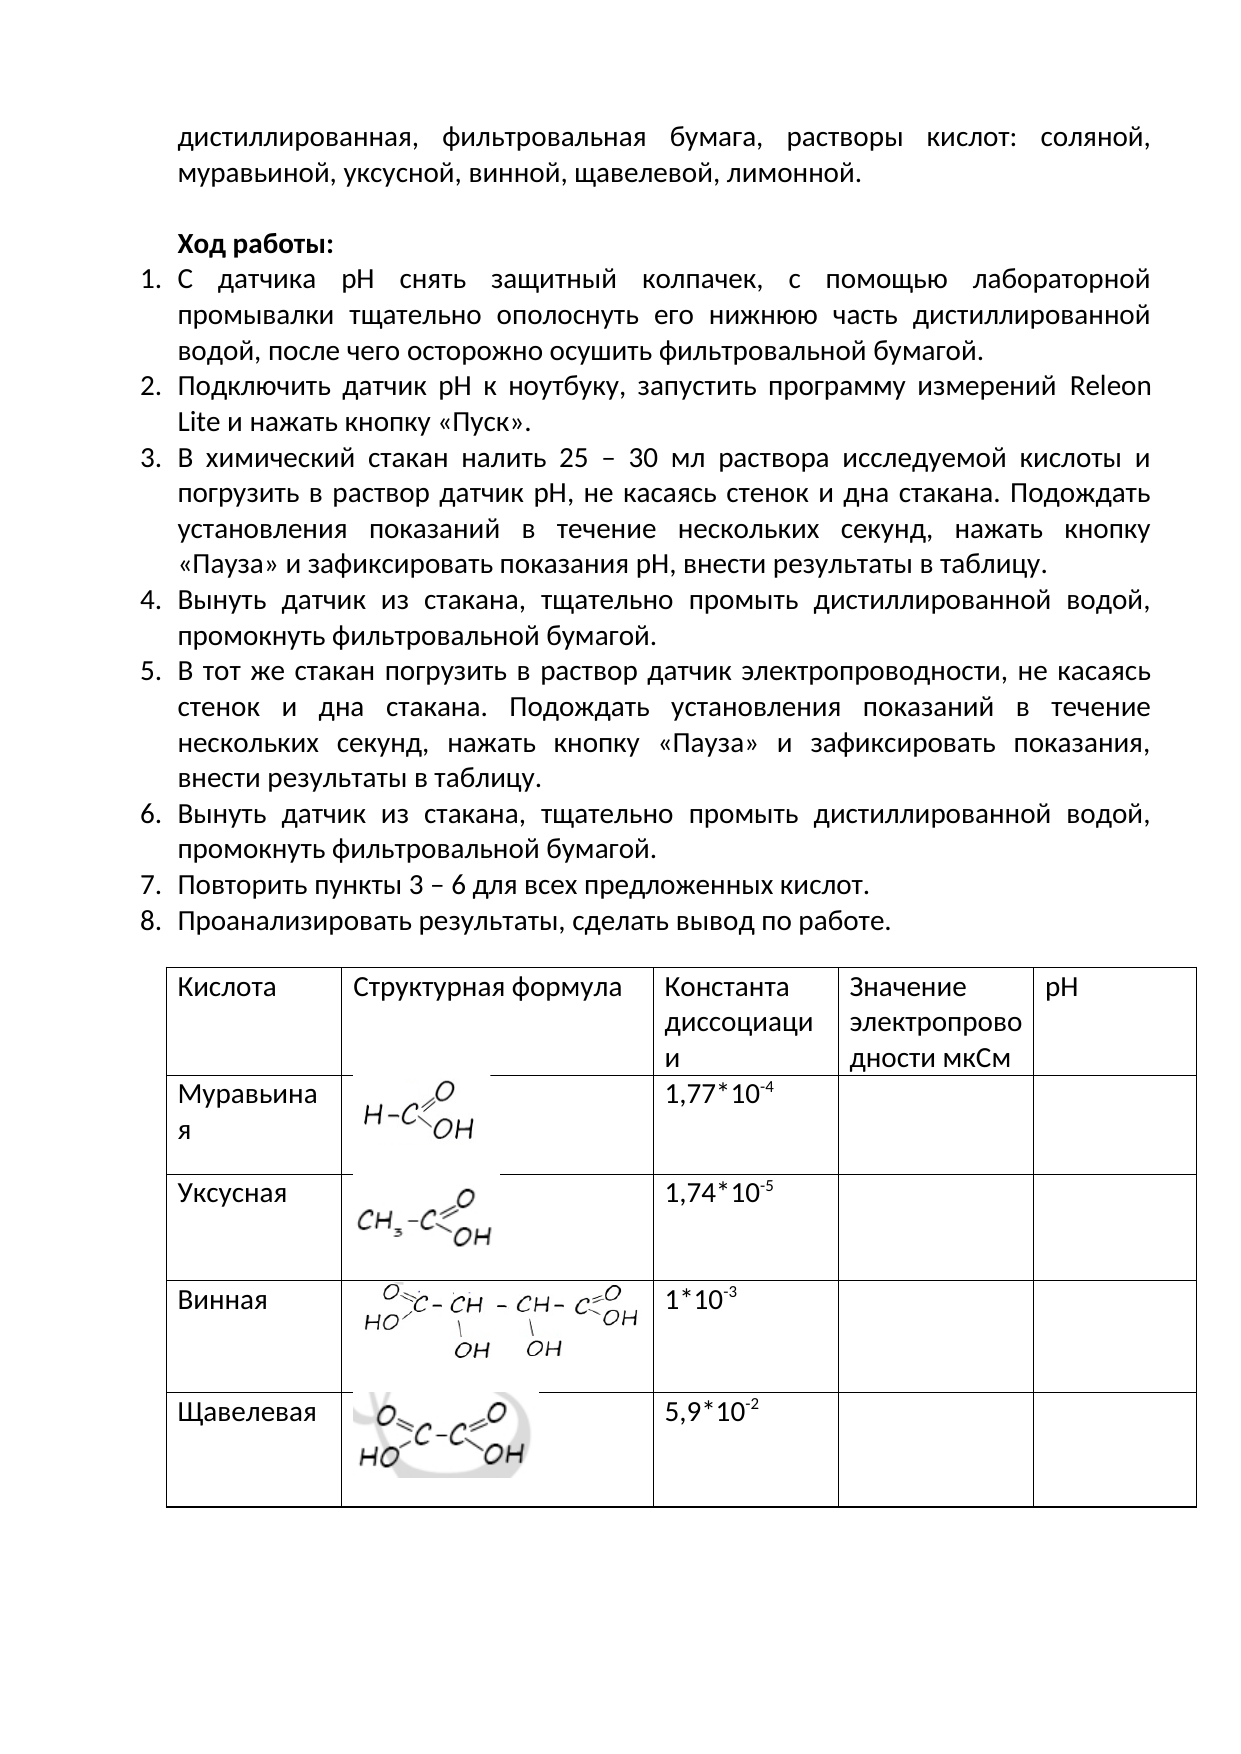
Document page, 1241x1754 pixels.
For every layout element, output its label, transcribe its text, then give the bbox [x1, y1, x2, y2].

list Повторить пункты 3 – 6 для всех предложенных кислот. [140, 866, 1152, 902]
picture [353, 1075, 491, 1145]
table_cell Винная [167, 1281, 341, 1392]
list Подключить датчик рН к ноутбуку, запустить программу измерений Releon Lite и нажать кнопку «Пуск». [140, 367, 1152, 439]
list Вынуть датчик из стакана, тщательно промыть дистиллированной водой, промокнуть фильтровальной бумагой. [140, 581, 1152, 652]
table_cell Уксусная [167, 1175, 341, 1280]
table_cell 1,74*10-5 [654, 1175, 838, 1280]
picture [353, 1174, 500, 1252]
table_cell [839, 1175, 1033, 1280]
table_cell 1*10-3 [654, 1281, 838, 1392]
table_cell [1034, 1175, 1196, 1280]
table_cell Щавелевая [167, 1393, 341, 1506]
picture [353, 1392, 539, 1478]
list Вынуть датчик из стакана, тщательно промыть дистиллированной водой, промокнуть фильтровальной бумагой. [140, 795, 1152, 866]
table_cell [342, 1281, 653, 1392]
table_cell [1034, 1281, 1196, 1392]
text Ход работы: [177, 225, 1152, 261]
table_header Структурная формула [342, 968, 653, 1074]
table_cell 5,9*10-2 [654, 1393, 838, 1506]
table_cell [342, 1393, 653, 1506]
table_cell [839, 1281, 1033, 1392]
picture [353, 1281, 642, 1363]
table_cell [342, 1076, 653, 1173]
table_cell [342, 1175, 653, 1280]
table_header Значение электропроводности мкСм [839, 968, 1033, 1074]
table_header Константа диссоциации [654, 968, 838, 1074]
table_cell [839, 1393, 1033, 1506]
list Проанализировать результаты, сделать вывод по работе. [140, 902, 1152, 937]
table_cell [1034, 1393, 1196, 1506]
table_header рН [1034, 968, 1196, 1074]
table_header Кислота [167, 968, 341, 1074]
table_cell [839, 1076, 1033, 1173]
list В химический стакан налить 25 – 30 мл раствора исследуемой кислоты и погрузить в раствор датчик рН, не касаясь стенок и дна стакана. Подождать установления показаний в течение нескольких секунд, нажать кнопку «Пауза» и зафиксировать показания рН, внести результаты в таблицу. [140, 439, 1152, 581]
list В тот же стакан погрузить в раствор датчик электропроводности, не касаясь стенок и дна стакана. Подождать установления показаний в течение нескольких секунд, нажать кнопку «Пауза» и зафиксировать показания, внести результаты в таблицу. [140, 652, 1152, 795]
table_cell 1,77*10-4 [654, 1076, 838, 1173]
list С датчика рН снять защитный колпачек, с помощью лабораторной промывалки тщательно ополоснуть его нижнюю часть дистиллированной водой, после чего осторожно осушить фильтровальной бумагой. [140, 261, 1152, 367]
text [177, 118, 1152, 189]
table_cell Муравьиная [167, 1076, 341, 1173]
table_cell [1034, 1076, 1196, 1173]
